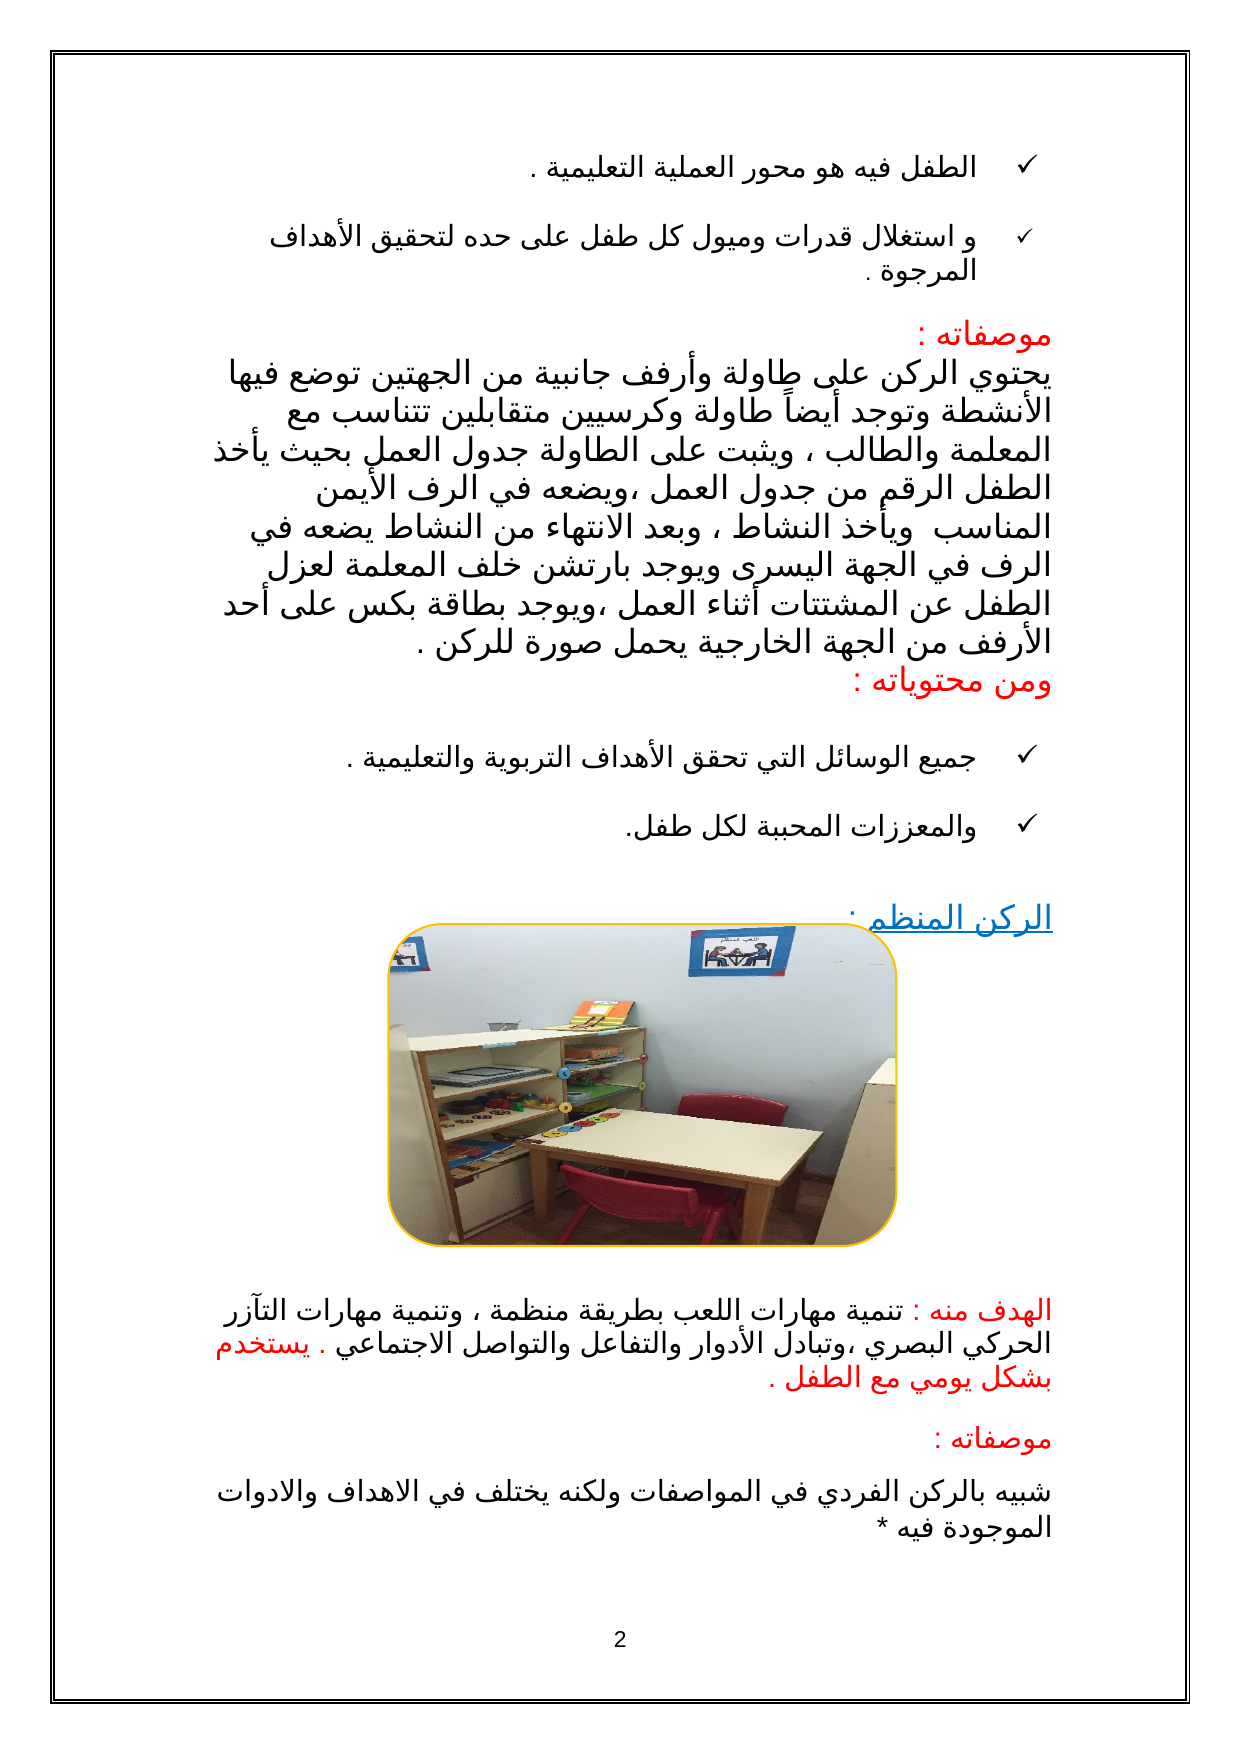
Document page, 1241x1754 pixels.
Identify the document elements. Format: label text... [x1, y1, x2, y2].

text يحتوي الركن على طاولة وأرفف جانبية من الجهتين توضع فيها الأنشطة وتوجد أيضاً طاولة وكرسيين متقابلين تتناسب مع المعلمة والطالب ، ويثبت على الطاولة جدول العمل بحيث يأخذ الطفل الرقم من جدول العمل ،ويضعه في الرف الأيمن المناسب ويأخذ النشاط ، وبعد الانتهاء من النشاط يضعه في الرف في الجهة اليسرى ويوجد بارتشن خلف المعلمة لعزل الطفل عن المشتتات أثناء العمل ،ويوجد بطاقة بكس على أحد الأرفف من الجهة الخارجية يحمل صورة للركن . [187, 353, 1053, 660]
list جميع الوسائل التي تحقق الأهداف التربوية والتعليمية . [187, 739, 1015, 773]
text ومن محتوياته : [187, 660, 1053, 699]
text موصفاته : [187, 1421, 1053, 1455]
list الطفل فيه هو محور العملية التعليمية . [187, 150, 1015, 184]
text موصفاته : [187, 314, 1053, 353]
text الركن المنظم : [187, 898, 1053, 936]
picture [390, 926, 895, 1245]
text الهدف منه : تنمية مهارات اللعب بطريقة منظمة ، وتنمية مهارات التآزر الحركي البصري ،وتبادل الأدوار والتفاعل والتواصل الاجتماعي . يستخدم بشكل يومي مع الطفل . [187, 1292, 1053, 1393]
list و استغلال قدرات وميول كل طفل على حده لتحقيق الأهداف المرجوة . [187, 219, 1015, 286]
text شبيه بالركن الفردي في المواصفات ولكنه يختلف في الاهداف والادوات الموجودة فيه * [187, 1474, 1053, 1544]
list والمعززات المحببة لكل طفل. [187, 809, 1015, 843]
